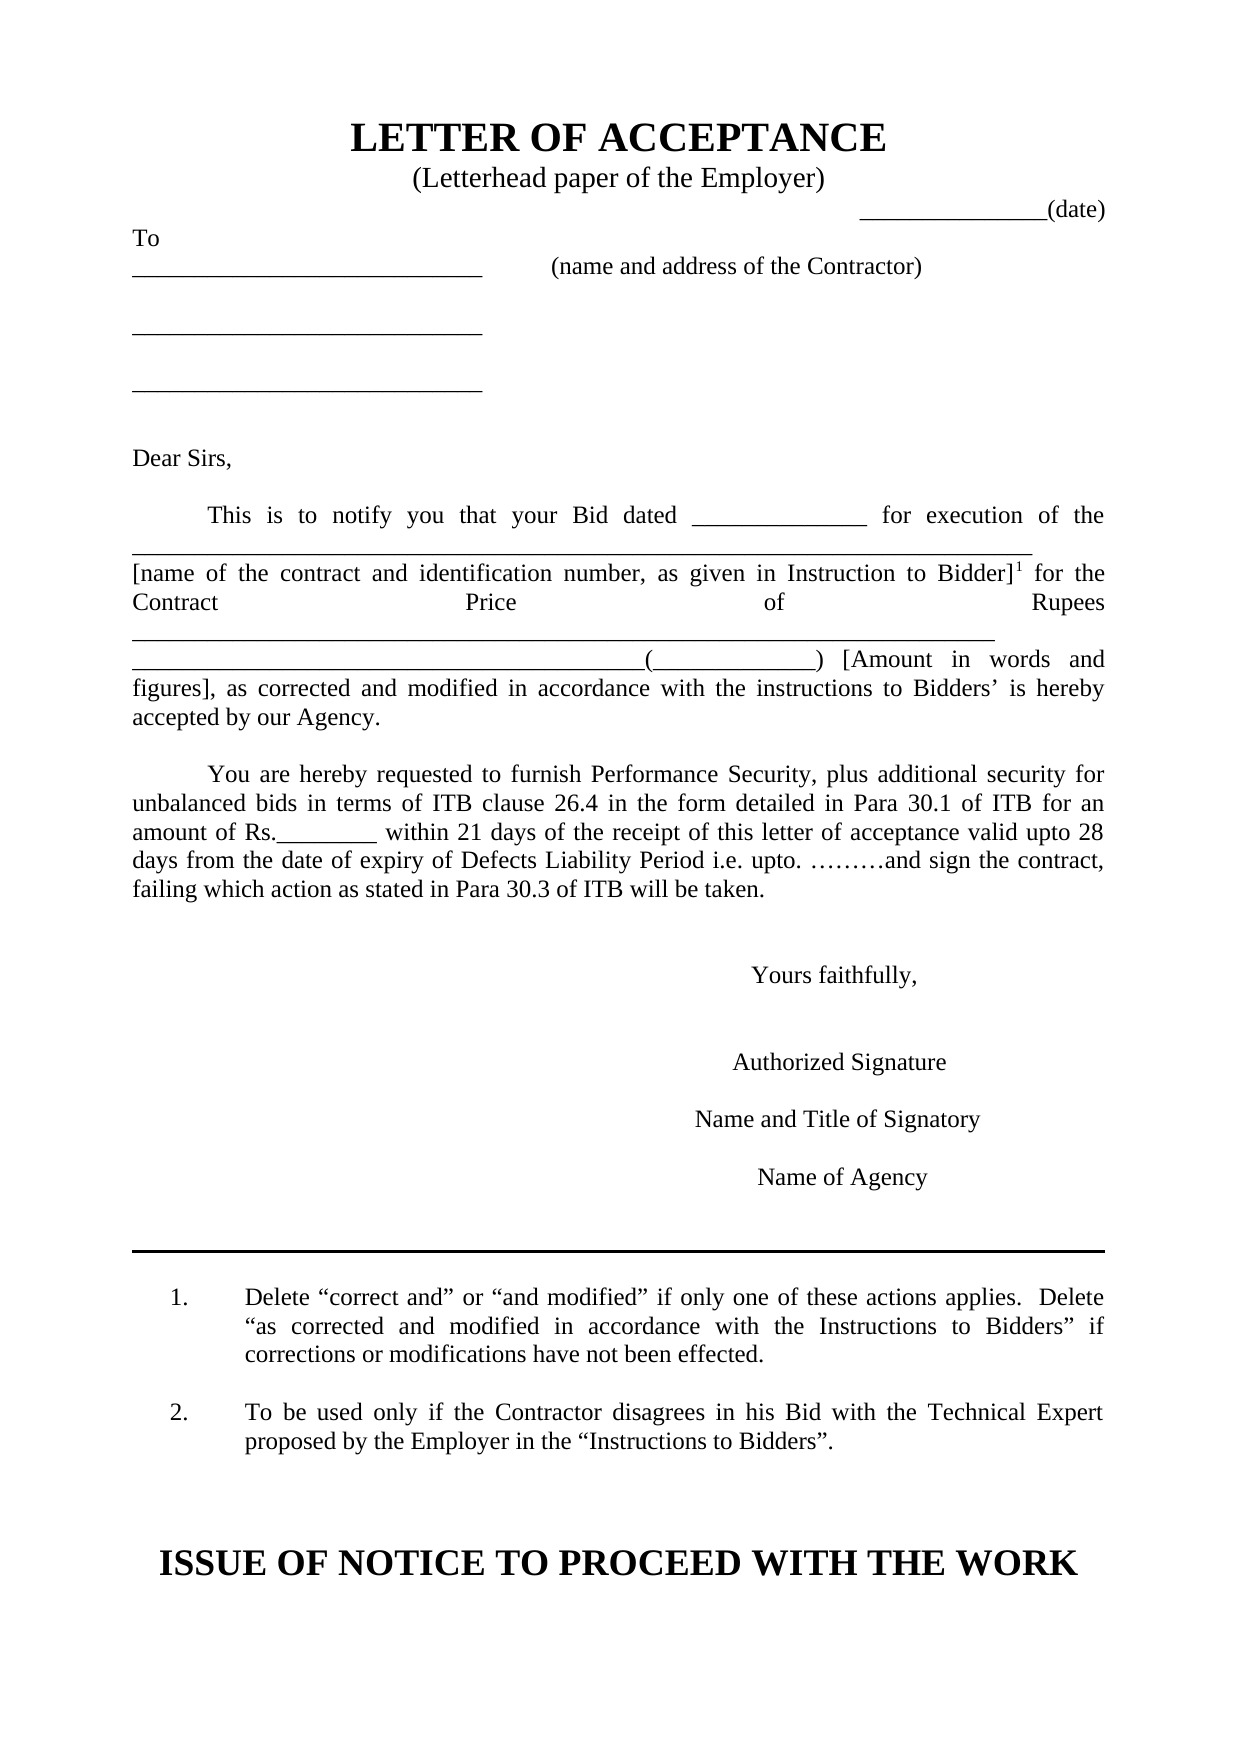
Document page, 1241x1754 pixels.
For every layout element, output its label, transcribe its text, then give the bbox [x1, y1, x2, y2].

title [name of the contract and identification number, as given in Instruction to Bidder]1 for the Contract Price of Rupees _____________________________________________________________________ [132, 558, 1105, 644]
title Delete “correct and” or “and modified” if only one of these actions applies. Delete “as corrected and modified in accordance with the Instructions to Bidders” if corrections or modifications have not been effected. [169, 1282, 1105, 1368]
title ____________________________ [132, 366, 1105, 395]
title Yours faithfully, [132, 961, 1105, 989]
title (Letterhead paper of the Employer) [132, 160, 1105, 194]
title Name and Title of Signatory [132, 1104, 1105, 1133]
title Authorized Signature [132, 1047, 1105, 1076]
title ____________________________ [132, 309, 1105, 338]
title To [132, 223, 1105, 251]
title You are hereby requested to furnish Performance Security, plus additional security for unbalanced bids in terms of ITB clause 26.4 in the form detailed in Para 30.1 of ITB for an amount of Rs.________ within 21 days of the receipt of this letter of acceptance valid upto 28 days from the date of expiry of Defects Liability Period i.e. upto. ………and sign the contract, failing which action as stated in Para 30.3 of ITB will be taken. [132, 759, 1105, 903]
title ISSUE OF NOTICE TO PROCEED WITH THE WORK [132, 1541, 1105, 1584]
title This is to notify you that your Bid dated ______________ for execution of the ________________________________________________________________________ [132, 501, 1105, 558]
title Name of Agency [132, 1162, 1105, 1191]
title _________________________________________(_____________) [Amount in words and figures], as corrected and modified in accordance with the instructions to Bidders’ is hereby accepted by our Agency. [132, 644, 1105, 731]
title _______________(date) [132, 194, 1105, 223]
title To be used only if the Contractor disagrees in his Bid with the Technical Expert proposed by the Employer in the “Instructions to Bidders”. [169, 1397, 1105, 1454]
title LETTER OF ACCEPTANCE [132, 112, 1105, 160]
title ____________________________ (name and address of the Contractor) [132, 251, 1105, 280]
title Dear Sirs, [132, 443, 1105, 472]
